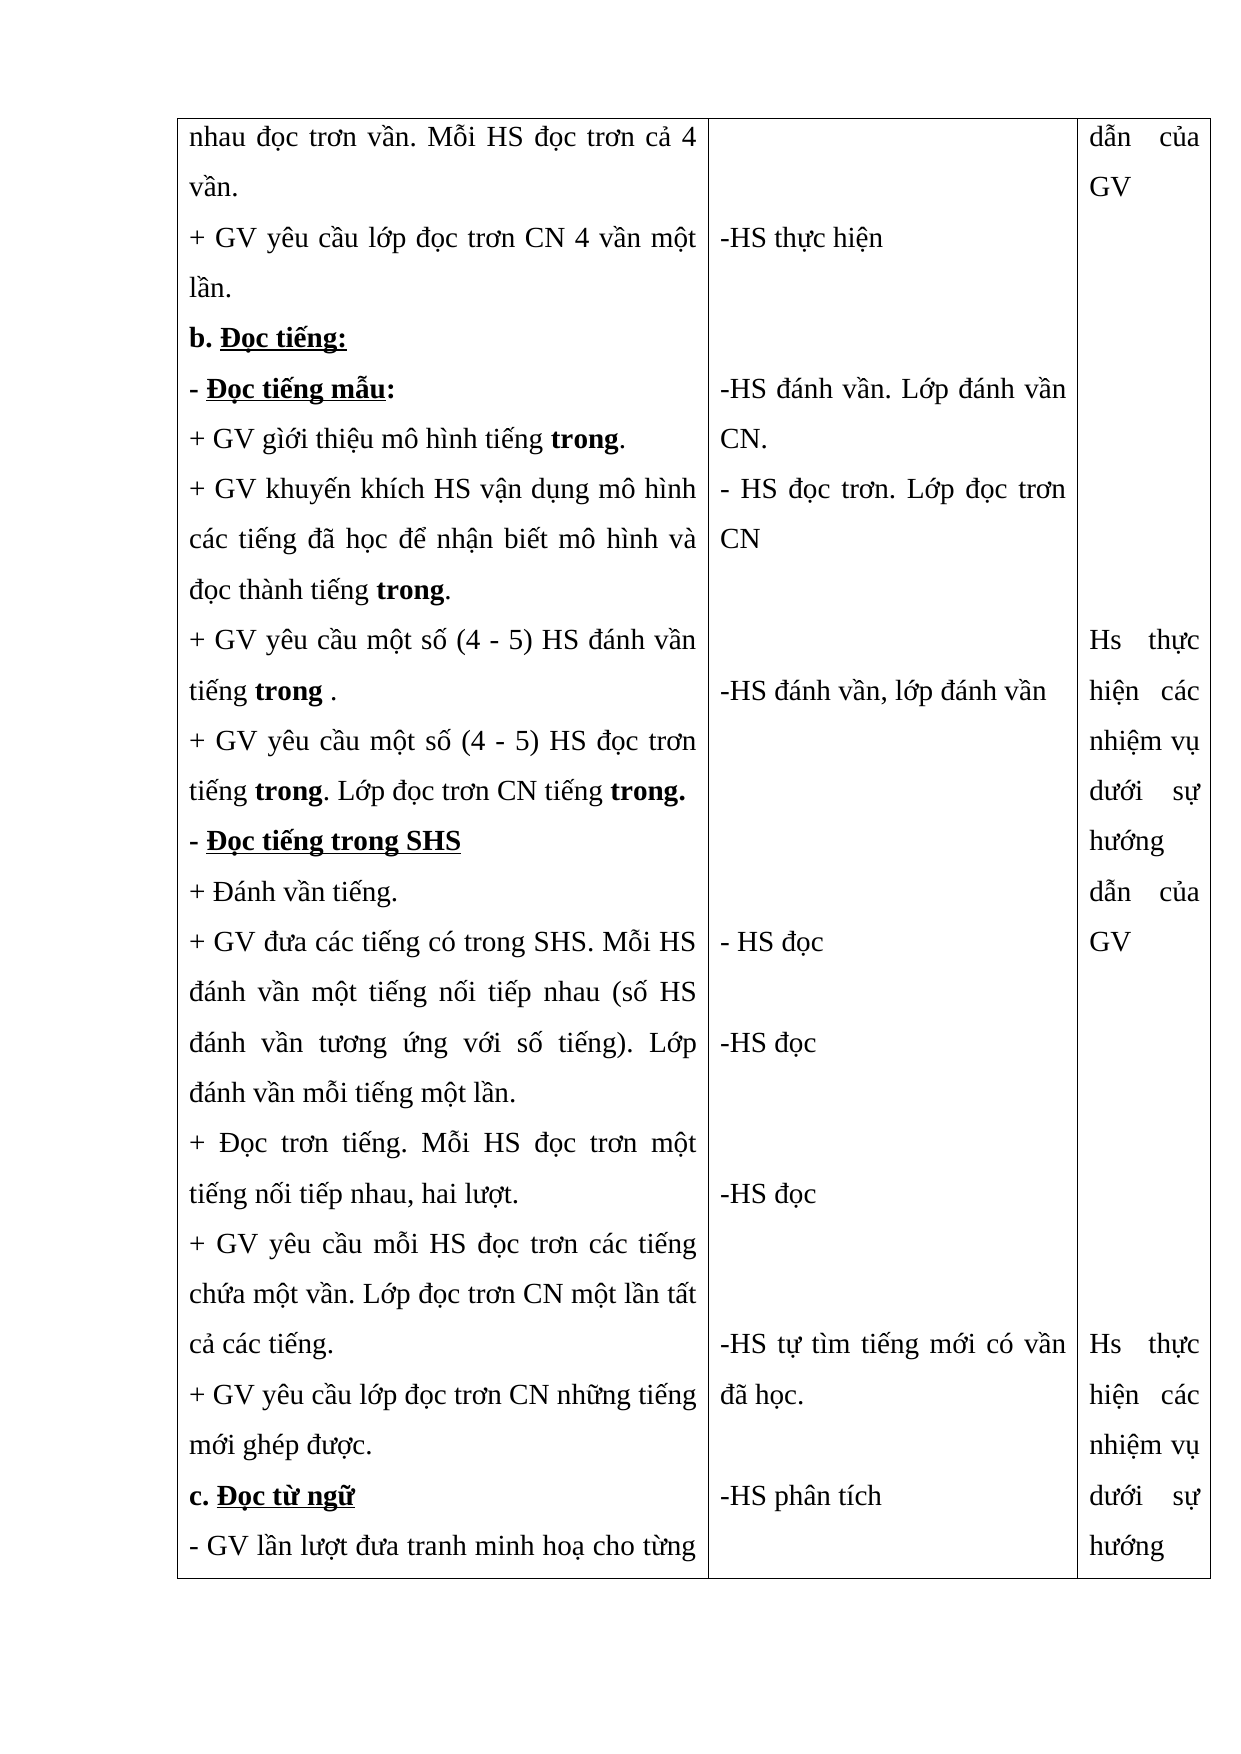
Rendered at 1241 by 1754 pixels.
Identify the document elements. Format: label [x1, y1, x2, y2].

table_cell [178, 119, 708, 1578]
table_cell [709, 119, 1077, 1578]
table_cell [1078, 119, 1210, 1578]
